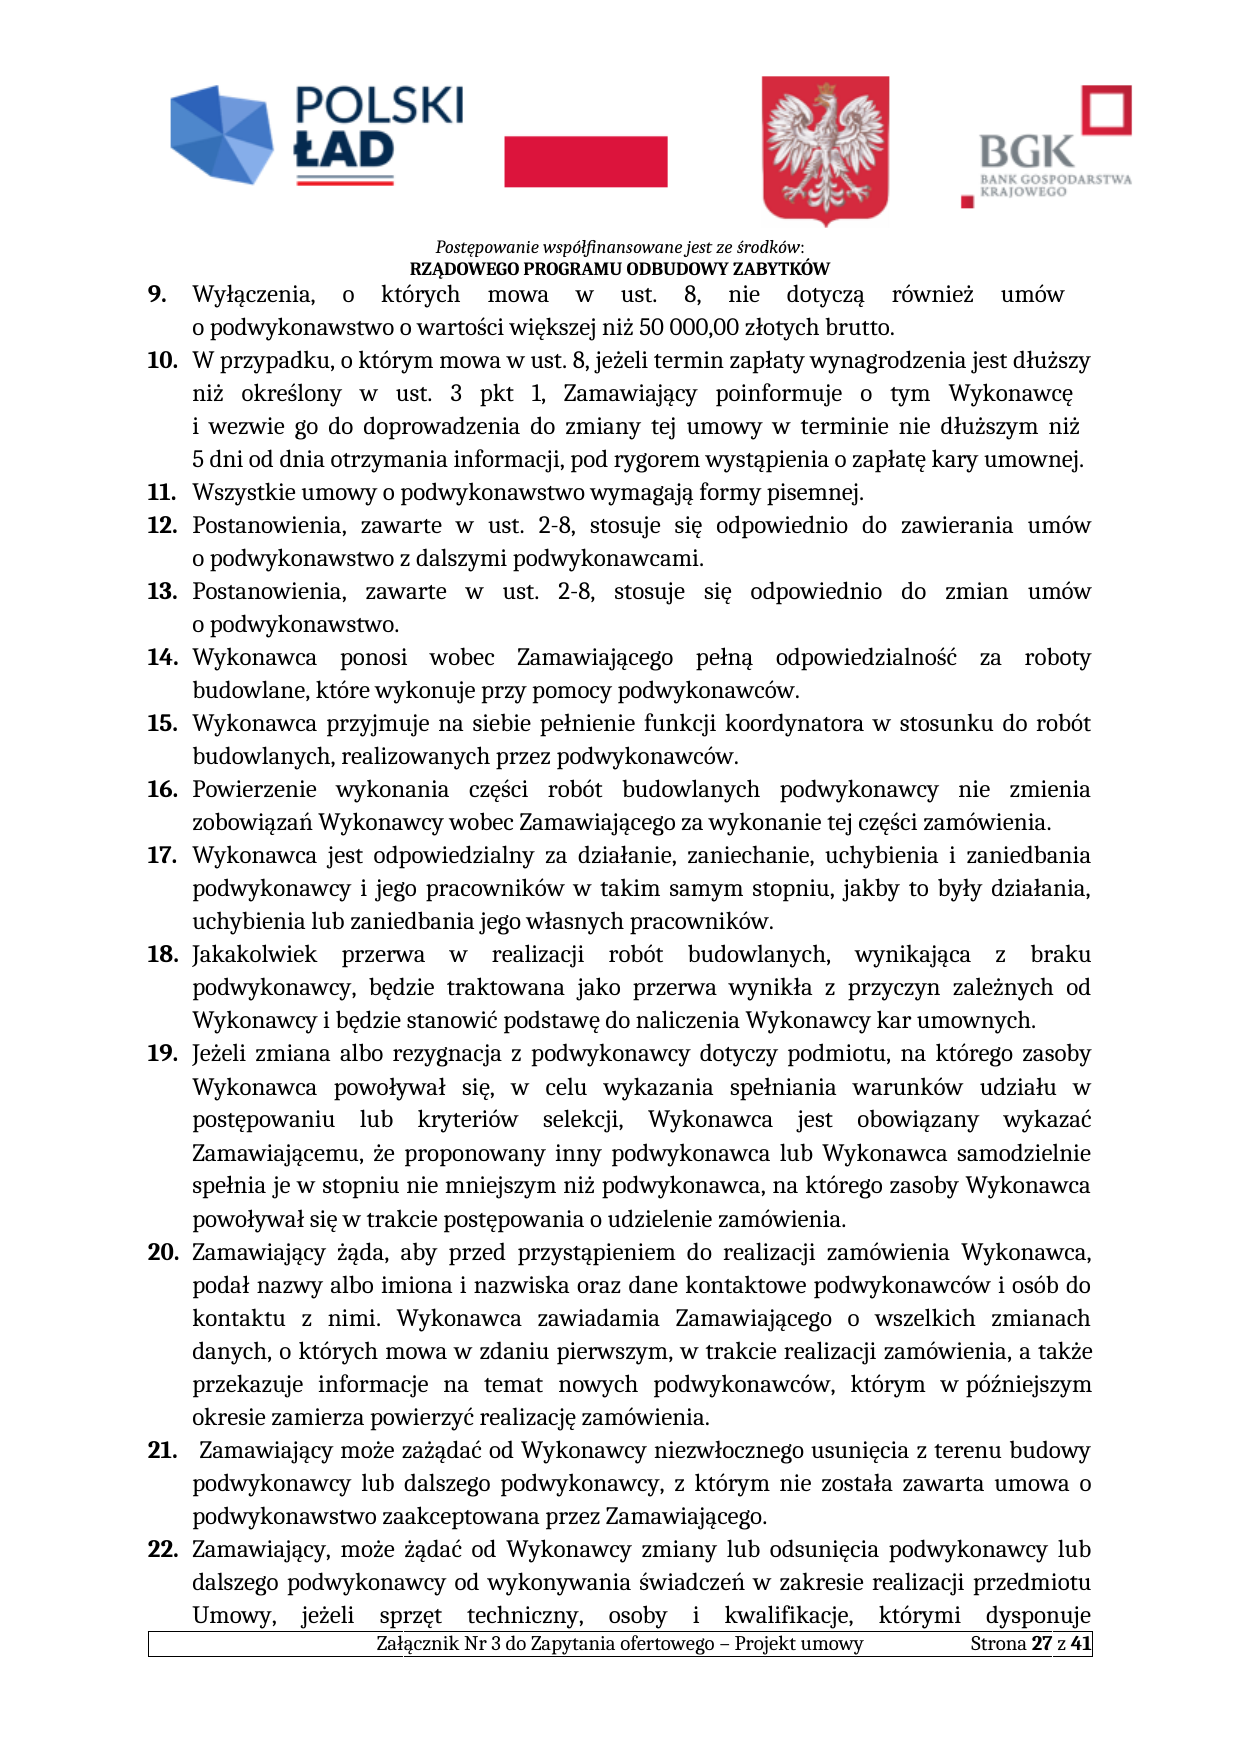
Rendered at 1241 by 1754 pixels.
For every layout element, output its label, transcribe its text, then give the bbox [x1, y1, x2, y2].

picture [147, 48, 1165, 237]
list Wykonawca ponosi wobec Zamawiającego pełną odpowiedzialność za roboty budowlane, które wykonuje przy pomocy podwykonawców. [148, 643, 1092, 705]
list Postanowienia, zawarte w ust. 2-8, stosuje się odpowiednio do zmian umów o podwykonawstwo. [148, 577, 1092, 639]
list Postanowienia, zawarte w ust. 2-8, stosuje się odpowiednio do zawierania umów o podwykonawstwo z dalszymi podwykonawcami. [148, 511, 1092, 573]
list Powierzenie wykonania części robót budowlanych podwykonawcy nie zmienia zobowiązań Wykonawcy wobec Zamawiającego za wykonanie tej części zamówienia. [148, 775, 1092, 837]
list Wykonawca jest odpowiedzialny za działanie, zaniechanie, uchybienia i zaniedbania podwykonawcy i jego pracowników w takim samym stopniu, jakby to były działania, uchybienia lub zaniedbania jego własnych pracowników. [148, 841, 1092, 936]
list Zamawiający może zażądać od Wykonawcy niezwłocznego usunięcia z terenu budowy podwykonawcy lub dalszego podwykonawcy, z którym nie została zawarta umowa o podwykonawstwo zaakceptowana przez Zamawiającego. [148, 1436, 1092, 1530]
list Zamawiający żąda, aby przed przystąpieniem do realizacji zamówienia Wykonawca, podał nazwy albo imiona i nazwiska oraz dane kontaktowe podwykonawców i osób do kontaktu z nimi. Wykonawca zawiadamia Zamawiającego o wszelkich zmianach danych, o których mowa w zdaniu pierwszym, w trakcie realizacji zamówienia, a także przekazuje informacje na temat nowych podwykonawców, którym w późniejszym okresie zamierza powierzyć realizację zamówienia. [148, 1237, 1092, 1431]
list Wyłączenia, o których mowa w ust. 8, nie dotyczą również umów o podwykonawstwo o wartości większej niż 50 000,00 złotych brutto. [148, 280, 1092, 342]
list Jakakolwiek przerwa w realizacji robót budowlanych, wynikająca z braku podwykonawcy, będzie traktowana jako przerwa wynikła z przyczyn zależnych od Wykonawcy i będzie stanowić podstawę do naliczenia Wykonawcy kar umownych. [148, 940, 1092, 1035]
list Jeżeli zmiana albo rezygnacja z podwykonawcy dotyczy podmiotu, na którego zasoby Wykonawca powoływał się, w celu wykazania spełniania warunków udziału w postępowaniu lub kryteriów selekcji, Wykonawca jest obowiązany wykazać Zamawiającemu, że proponowany inny podwykonawca lub Wykonawca samodzielnie spełnia je w stopniu nie mniejszym niż podwykonawca, na którego zasoby Wykonawca powoływał się w trakcie postępowania o udzielenie zamówienia. [148, 1039, 1092, 1233]
list Wszystkie umowy o podwykonawstwo wymagają formy pisemnej. [148, 478, 1092, 507]
list Wykonawca przyjmuje na siebie pełnienie funkcji koordynatora w stosunku do robót budowlanych, realizowanych przez podwykonawców. [148, 709, 1092, 771]
list W przypadku, o którym mowa w ust. 8, jeżeli termin zapłaty wynagrodzenia jest dłuższy niż określony w ust. 3 pkt 1, Zamawiający poinformuje o tym Wykonawcę i wezwie go do doprowadzenia do zmiany tej umowy w terminie nie dłuższym niż 5 dni od dnia otrzymania informacji, pod rygorem wystąpienia o zapłatę kary umownej. [148, 346, 1092, 474]
